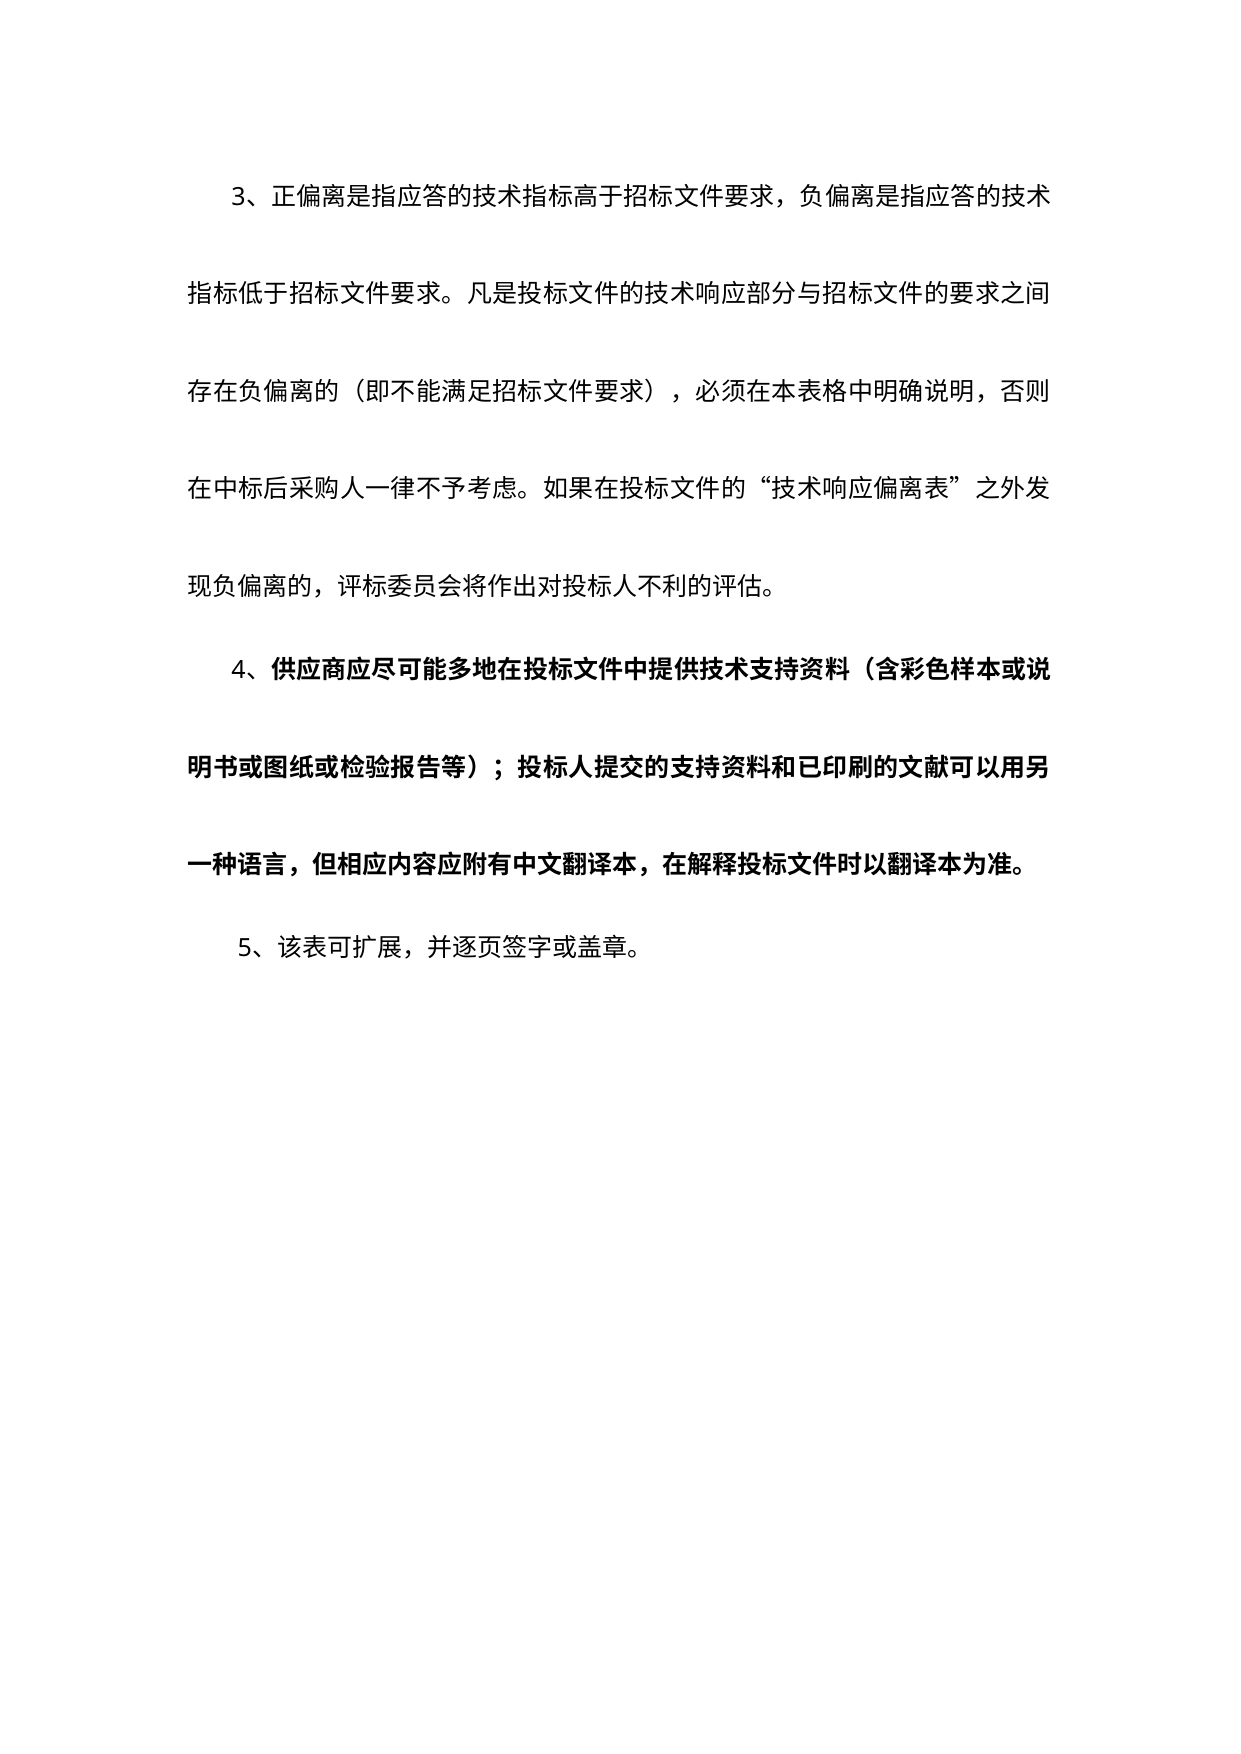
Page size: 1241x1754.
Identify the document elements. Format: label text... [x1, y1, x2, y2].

text 3、正偏离是指应答的技术指标高于招标文件要求，负偏离是指应答的技术指标低于招标文件要求。凡是投标文件的技术响应部分与招标文件的要求之间存在负偏离的（即不能满足招标文件要求），必须在本表格中明确说明，否则在中标后采购人一律不予考虑。如果在投标文件的“技术响应偏离表”之外发现负偏离的，评标委员会将作出对投标人不利的评估。 [187, 162, 1053, 617]
text 5、该表可扩展，并逐页签字或盖章。 [187, 913, 1053, 978]
text 4、供应商应尽可能多地在投标文件中提供技术支持资料（含彩色样本或说明书或图纸或检验报告等）；投标人提交的支持资料和已印刷的文献可以用另一种语言，但相应内容应附有中文翻译本，在解释投标文件时以翻译本为准。 [187, 635, 1053, 895]
